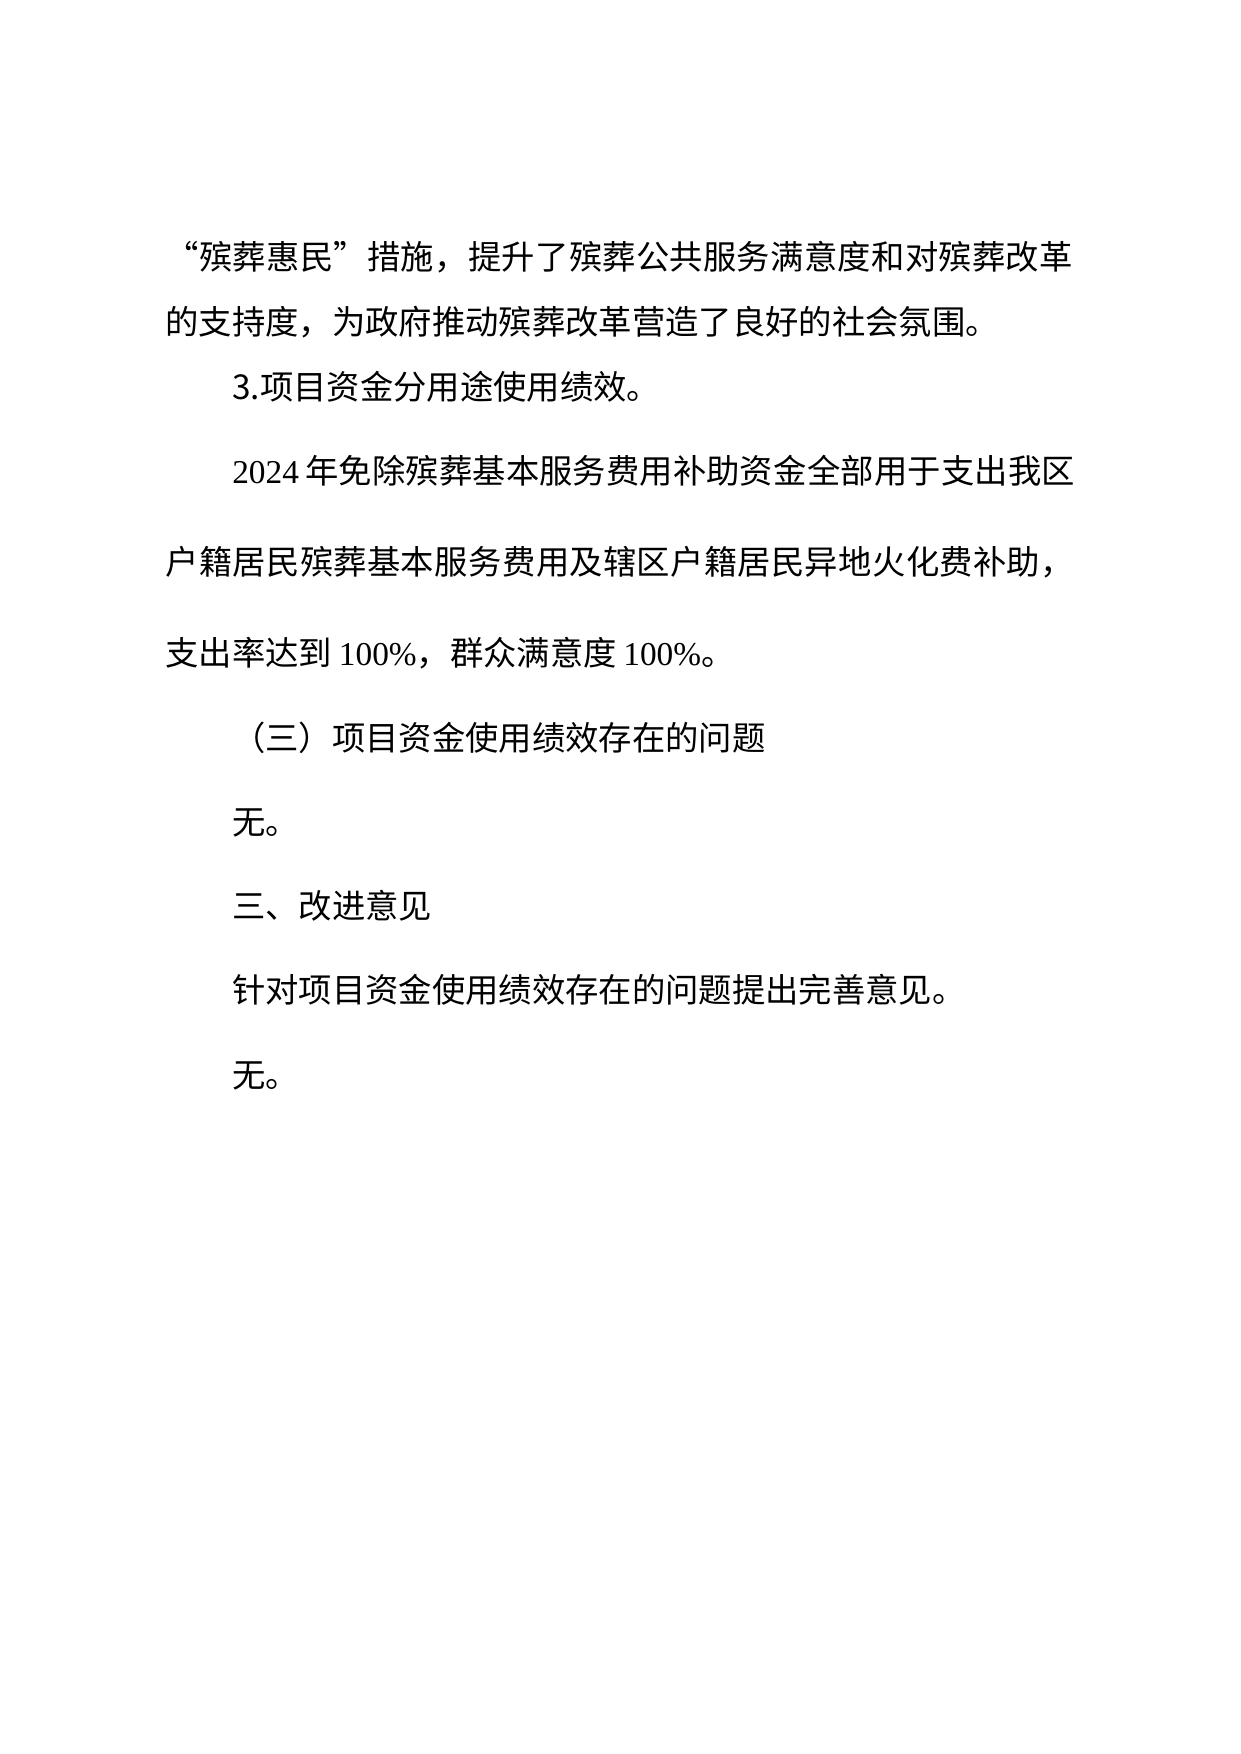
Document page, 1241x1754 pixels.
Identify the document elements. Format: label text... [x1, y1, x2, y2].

text 针对项目资金使用绩效存在的问题提出完善意见。 [165, 956, 1075, 1021]
text 2024年免除殡葬基本服务费用补助资金全部用于支出我区户籍居民殡葬基本服务费用及辖区户籍居民异地火化费补助，支出率达到100%，群众满意度100%。 [165, 437, 1075, 684]
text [165, 222, 1075, 352]
text （三）项目资金使用绩效存在的问题 [165, 703, 1075, 768]
text 无。 [165, 1040, 1075, 1105]
text 三、改进意见 [165, 871, 1075, 936]
text 3.项目资金分用途使用绩效。 [165, 352, 1075, 417]
text 无。 [165, 787, 1075, 852]
